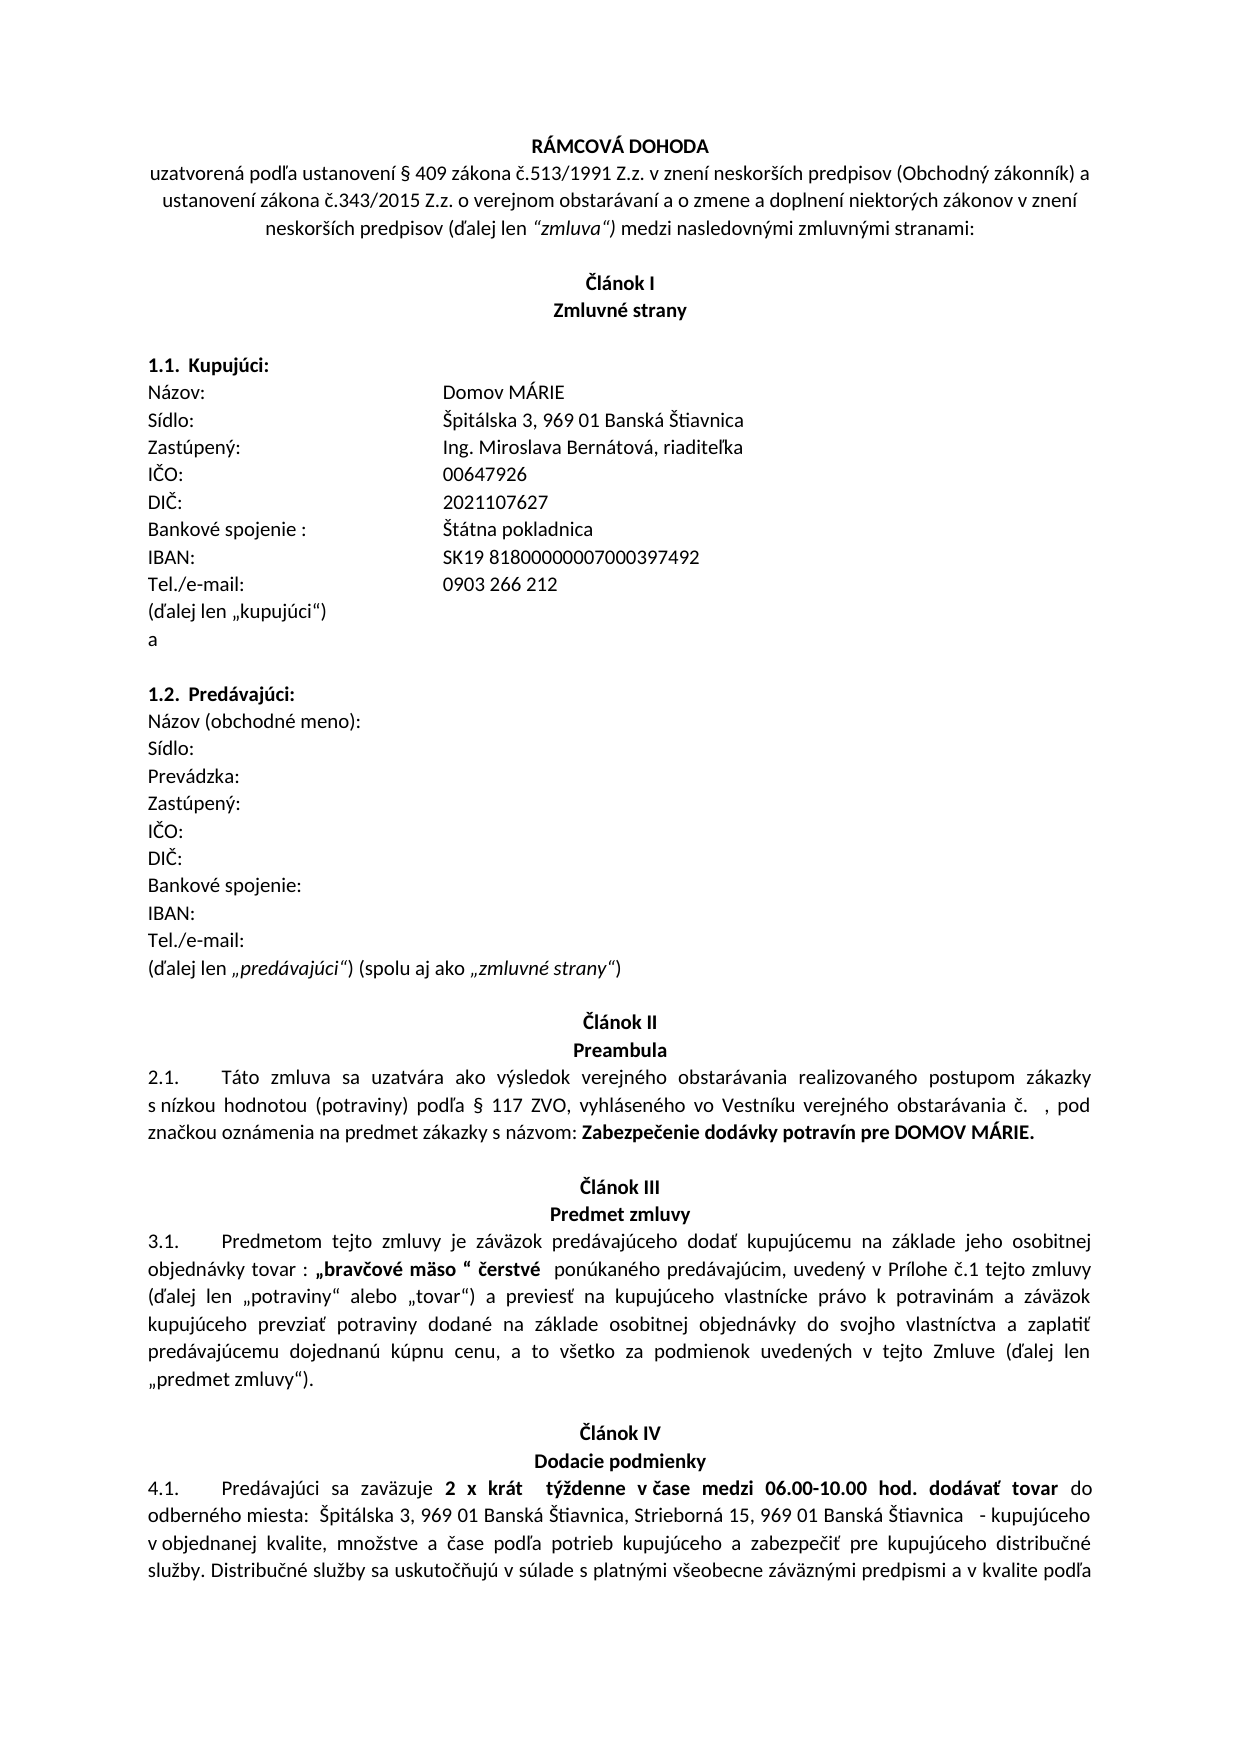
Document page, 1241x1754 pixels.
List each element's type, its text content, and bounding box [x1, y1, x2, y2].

text RÁMCOVÁ DOHODA [148, 133, 1093, 158]
text (ďalej len „kupujúci“) [148, 599, 1093, 624]
text Bankové spojenie : Štátna pokladnica [148, 516, 1093, 542]
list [148, 1475, 1093, 1583]
text Sídlo: [148, 736, 1093, 761]
text Článok I [148, 270, 1093, 295]
text Tel./e-mail: [148, 927, 1093, 953]
list Dodacie podmienky [148, 1448, 1093, 1473]
list Kupujúci: [148, 352, 1093, 377]
text Článok II [148, 1009, 1093, 1035]
text DIČ: [148, 845, 1093, 871]
text Zmluvné strany [148, 297, 1093, 323]
text Názov (obchodné meno): [148, 708, 1093, 734]
list Predávajúci: [148, 681, 1093, 706]
list Predmetom tejto zmluvy je záväzok predávajúceho dodať kupujúcemu na základe jeho osobitnej objednávky tovar : „bravčové mäso “ čerstvé ponúkaného predávajúcim, uvedený v Prílohe č.1 tejto zmluvy (ďalej len „potraviny“ alebo „tovar“) a previesť na kupujúceho vlastnícke právo k potravinám a záväzok kupujúceho prevziať potraviny dodané na základe osobitnej objednávky do svojho vlastníctva a zaplatiť predávajúcemu dojednanú kúpnu cenu, a to všetko za podmienok uvedených v tejto Zmluve (ďalej len „predmet zmluvy“). [148, 1229, 1093, 1391]
text Zastúpený: [148, 790, 1093, 816]
text IČO: [148, 818, 1093, 843]
text Tel./e-mail: 0903 266 212 [148, 571, 1093, 597]
list Predmet zmluvy [148, 1201, 1093, 1227]
text Bankové spojenie: [148, 873, 1093, 898]
text Názov: Domov MÁRIE [148, 379, 1093, 405]
text Prevádzka: [148, 763, 1093, 788]
text a [148, 626, 1093, 651]
list Článok III [148, 1174, 1093, 1199]
list Táto zmluva sa uzatvára ako výsledok verejného obstarávania realizovaného postupom zákazky s nízkou hodnotou (potraviny) podľa § 117 ZVO, vyhláseného vo Vestníku verejného obstarávania č. , pod značkou oznámenia na predmet zákazky s názvom: Zabezpečenie dodávky potravín pre DOMOV MÁRIE. [148, 1064, 1093, 1144]
text DIČ: 2021107627 [148, 489, 1093, 514]
text Preambula [148, 1037, 1093, 1062]
text uzatvorená podľa ustanovení § 409 zákona č.513/1991 Z.z. v znení neskorších predpisov (Obchodný zákonník) a ustanovení zákona č.343/2015 Z.z. o verejnom obstarávaní a o zmene a doplnení niektorých zákonov v znení neskorších predpisov (ďalej len “zmluva“) medzi nasledovnými zmluvnými stranami: [148, 160, 1093, 241]
text IBAN: [148, 900, 1093, 925]
text IBAN: SK19 81800000007000397492 [148, 544, 1093, 569]
text IČO: 00647926 [148, 462, 1093, 487]
text Sídlo: Špitálska 3, 969 01 Banská Štiavnica [148, 407, 1093, 432]
list Článok IV [148, 1421, 1093, 1446]
text Zastúpený: Ing. Miroslava Bernátová, riaditeľka [148, 434, 1093, 460]
text (ďalej len „predávajúci“) (spolu aj ako „zmluvné strany“) [148, 955, 1093, 980]
